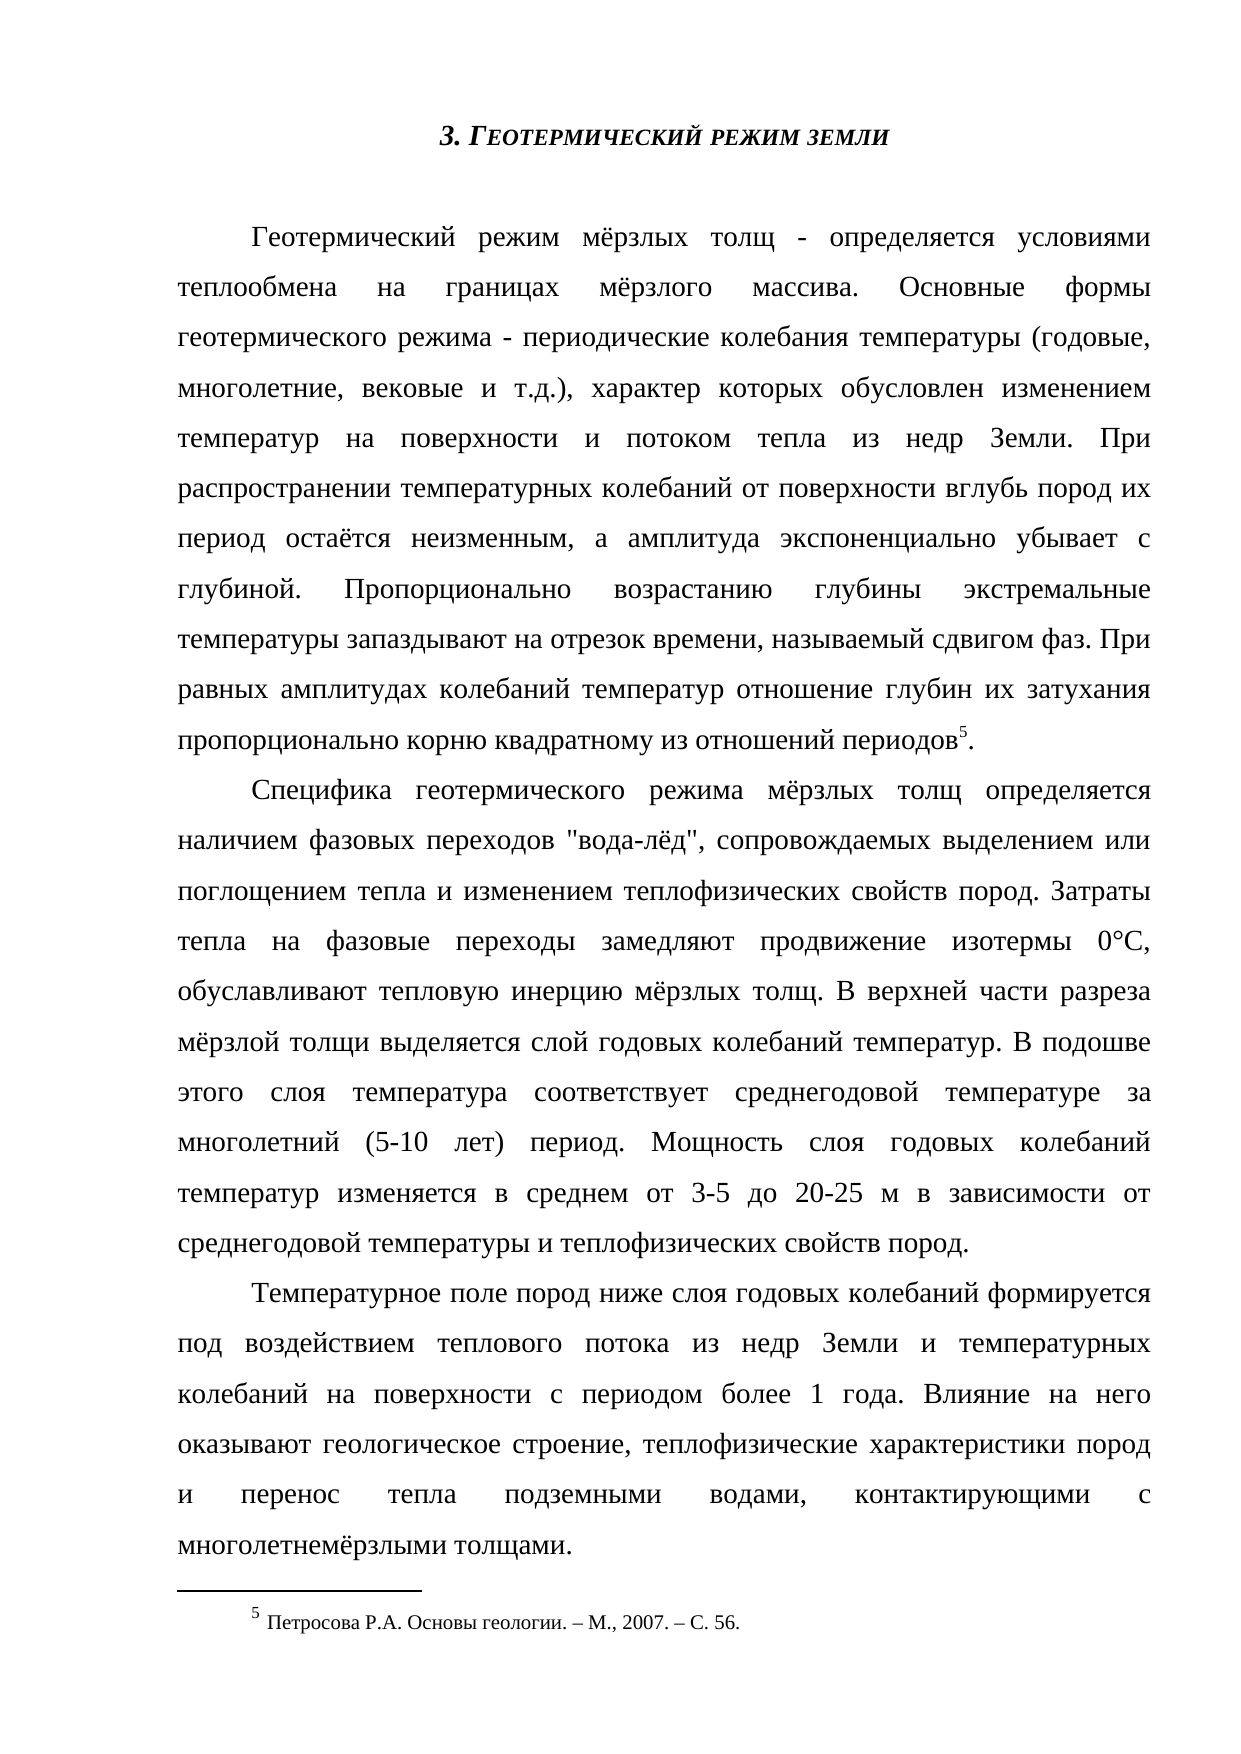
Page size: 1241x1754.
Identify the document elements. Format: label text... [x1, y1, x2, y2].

text Геотермический режим мёрзлых толщ - определяется условиями теплообмена на границах мёрзлого массива. Основные формы геотермического режима - периодические колебания температуры (годовые, многолетние, вековые и т.д.), характер которых обусловлен изменением температур на поверхности и потоком тепла из недр Земли. При распространении температурных колебаний от поверхности вглубь пород их период остаётся неизменным, а амплитуда экспоненциально убывает с глубиной. Пропорционально возрастанию глубины экстремальные температуры запаздывают на отрезок времени, называемый сдвигом фаз. При равных амплитудах колебаний температур отношение глубин их затухания пропорционально корню квадратному из отношений периодов. [177, 219, 1152, 755]
text Специфика геотермического режима мёрзлых толщ определяется наличием фазовых переходов "вода-лёд", сопровождаемых выделением или поглощением тепла и изменением теплофизических свойств пород. Затраты тепла на фазовые переходы замедляют продвижение изотермы 0°С, обуславливают тепловую инерцию мёрзлых толщ. В верхней части разреза мёрзлой толщи выделяется слой годовых колебаний температур. В подошве этого слоя температура соответствует среднегодовой температуре за многолетний (5-10 лет) период. Мощность слоя годовых колебаний температур изменяется в среднем от 3-5 до 20- в зависимости от среднегодовой температуры и теплофизических свойств пород. [177, 772, 1152, 1258]
subtitle 3. Геотермический режим земли [177, 118, 1152, 152]
text Температурное поле пород ниже слоя годовых колебаний формируется под воздействием теплового потока из недр Земли и температурных колебаний на поверхности с периодом более 1 года. Влияние на него оказывают геологическое строение, теплофизические характеристики пород и перенос тепла подземными водами, контактирующими с многолетнемёрзлыми толщами. [177, 1275, 1152, 1560]
